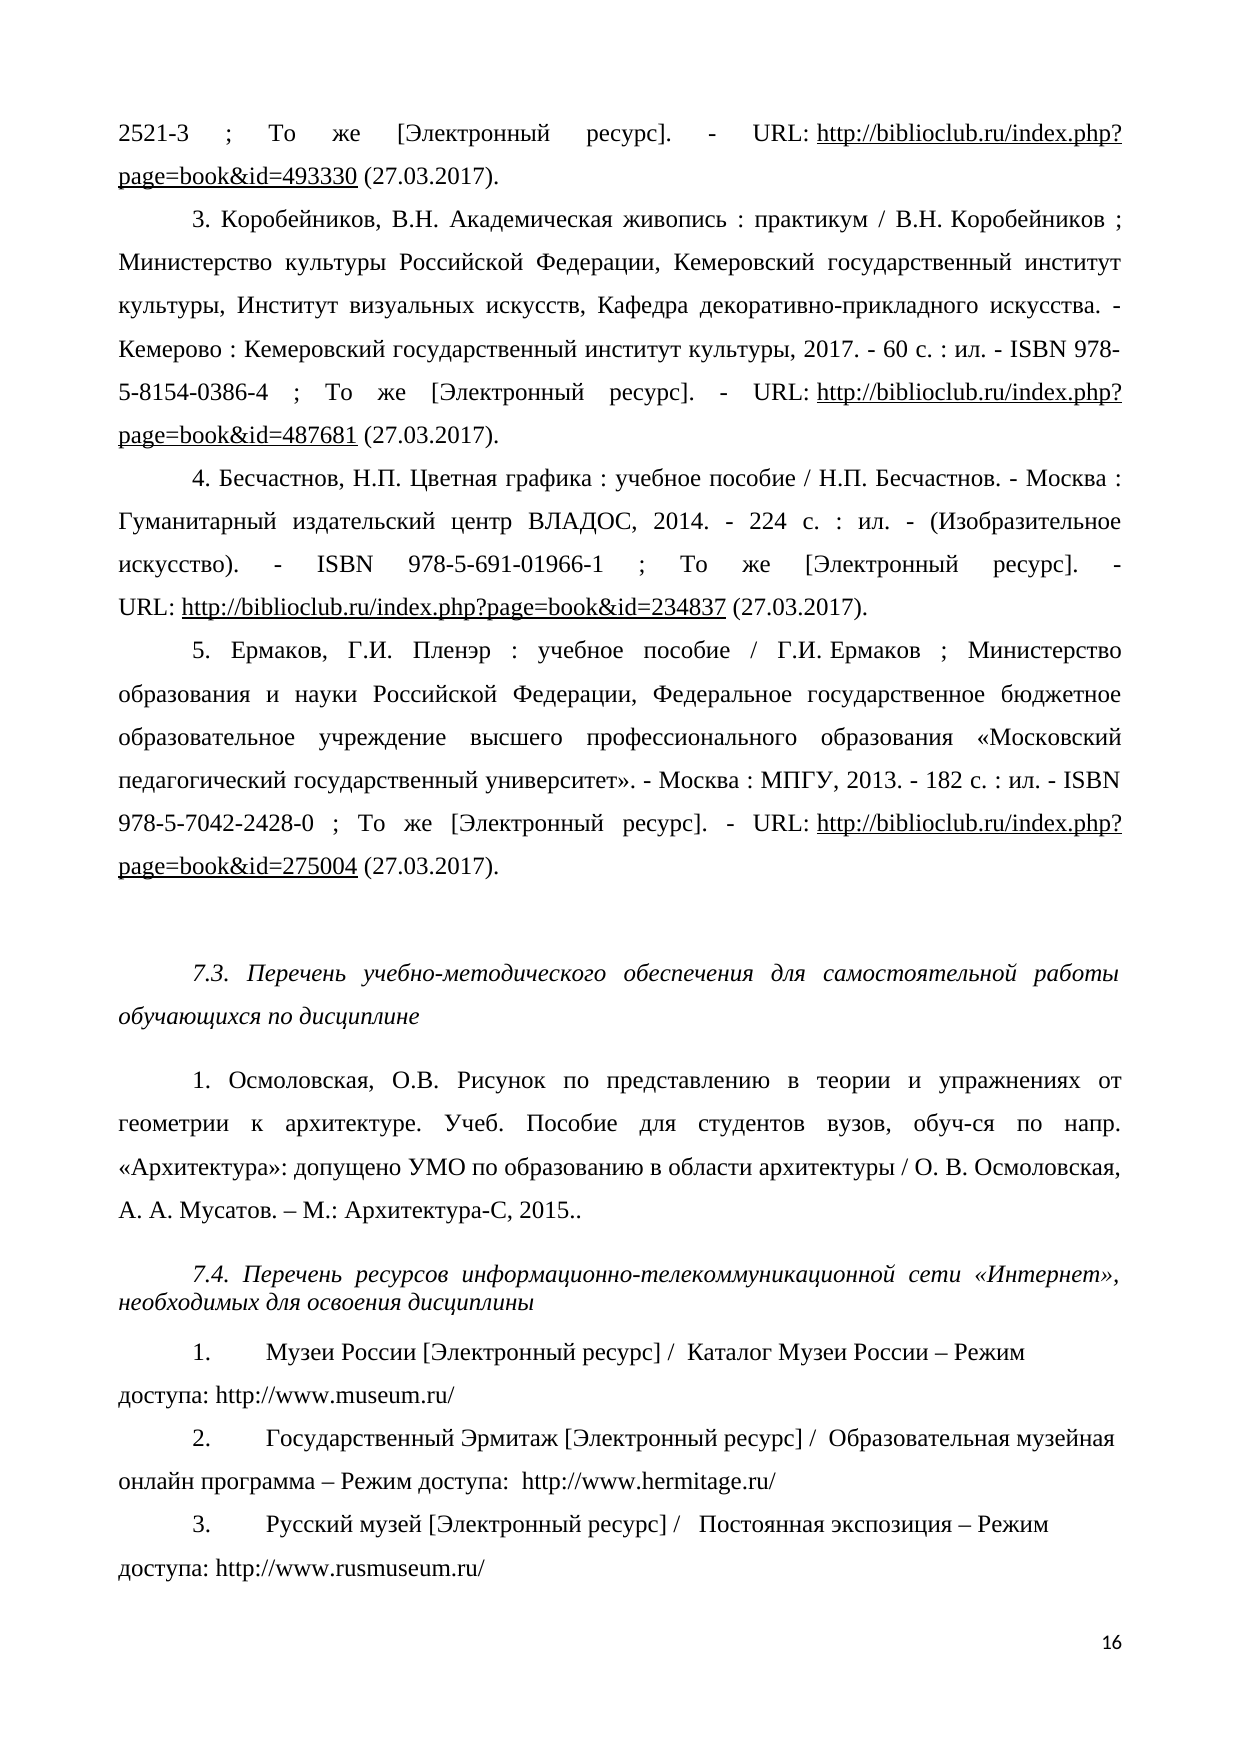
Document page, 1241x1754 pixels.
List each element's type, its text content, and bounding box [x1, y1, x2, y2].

text 3. Коробейников, В.Н. Академическая живопись : практикум / В.Н. Коробейников ; Министерство культуры Российской Федерации, Кемеровский государственный институт культуры, Институт визуальных искусств, Кафедра декоративно-прикладного искусства. - Кемерово : Кемеровский государственный институт культуры, 2017. - 60 с. : ил. - ISBN 978-5-8154-0386-4 ; То же [Электронный ресурс]. - URL: http://biblioclub.ru/index.php?page=book&id=487681 (27.03.2017). [118, 204, 1122, 449]
text 4. Бесчастнов, Н.П. Цветная графика : учебное пособие / Н.П. Бесчастнов. - Москва : Гуманитарный издательский центр ВЛАДОС, 2014. - 224 с. : ил. - (Изобразительное искусство). - ISBN 978-5-691-01966-1 ; То же [Электронный ресурс]. - URL: http://biblioclub.ru/index.php?page=book&id=234837 (27.03.2017). [118, 463, 1122, 621]
text 1. Музеи России [Электронный ресурс] / Каталог Музеи России – Режим доступа: http://www.museum.ru/ [118, 1337, 1122, 1409]
text 2. Государственный Эрмитаж [Электронный ресурс] / Образовательная музейная онлайн программа – Режим доступа: http://www.hermitage.ru/ [118, 1423, 1122, 1495]
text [118, 118, 1122, 190]
text 1. Осмоловская, О.В. Рисунок по представлению в теории и упражнениях от геометрии к архитектуре. Учеб. Пособие для студентов вузов, обуч-ся по напр. «Архитектура»: допущено УМО по образованию в области архитектуры / О. В. Осмоловская, А. А. Мусатов. – М.: Архитектура-С, 2015.. [118, 1065, 1122, 1223]
text 7.3. Перечень учебно-методического обеспечения для самостоятельной работы обучающихся по дисциплине [118, 958, 1122, 1030]
text 7.4. Перечень ресурсов информационно-телекоммуникационной сети «Интернет», необходимых для освоения дисциплины [118, 1259, 1122, 1316]
text 3. Русский музей [Электронный ресурс] / Постоянная экспозиция – Режим доступа: http://www.rusmuseum.ru/ [118, 1509, 1122, 1581]
text 5. Ермаков, Г.И. Пленэр : учебное пособие / Г.И. Ермаков ; Министерство образования и науки Российской Федерации, Федеральное государственное бюджетное образовательное учреждение высшего профессионального образования «Московский педагогический государственный университет». - Москва : МПГУ, 2013. - 182 с. : ил. - ISBN 978-5-7042-2428-0 ; То же [Электронный ресурс]. - URL: http://biblioclub.ru/index.php?page=book&id=275004 (27.03.2017). [118, 636, 1122, 880]
